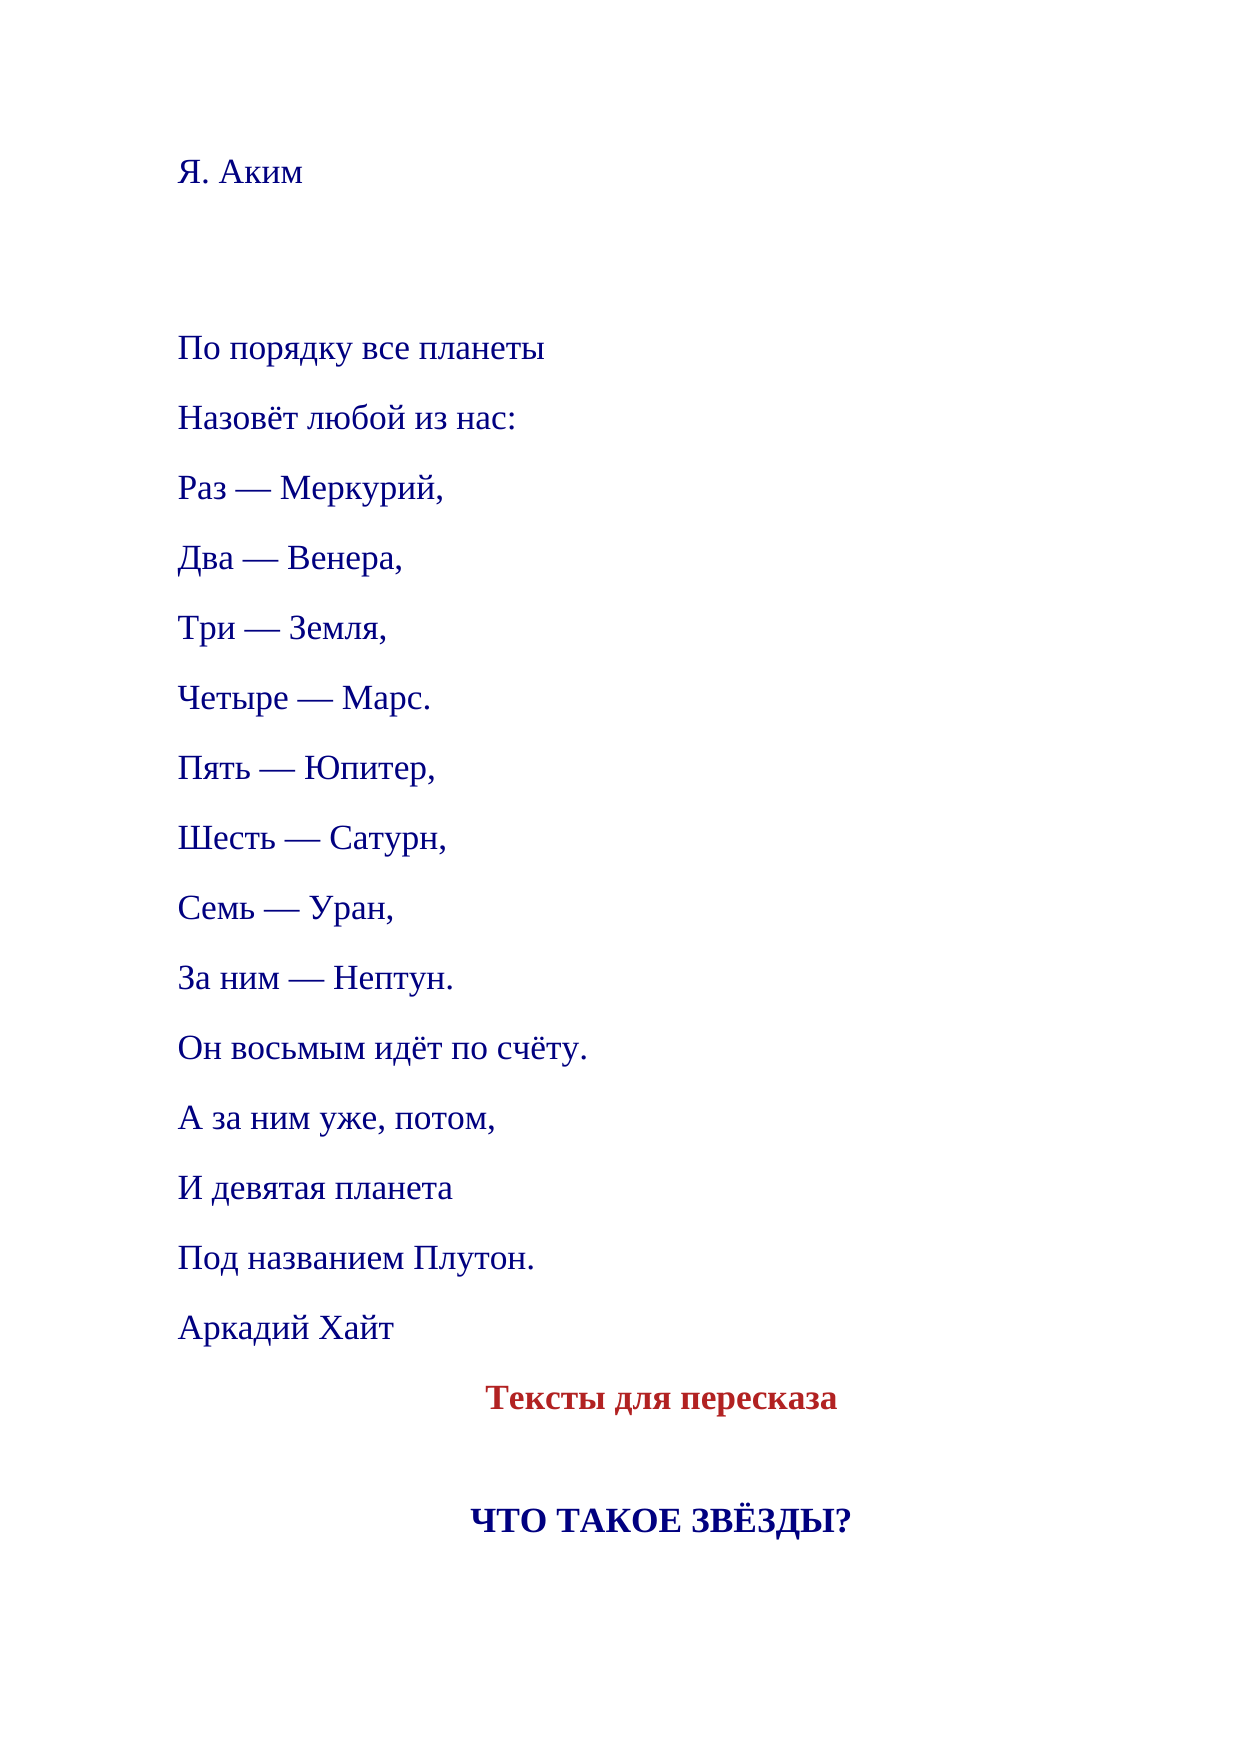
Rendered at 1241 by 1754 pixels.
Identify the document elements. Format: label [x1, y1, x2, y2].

table_header [174, 118, 1148, 1573]
